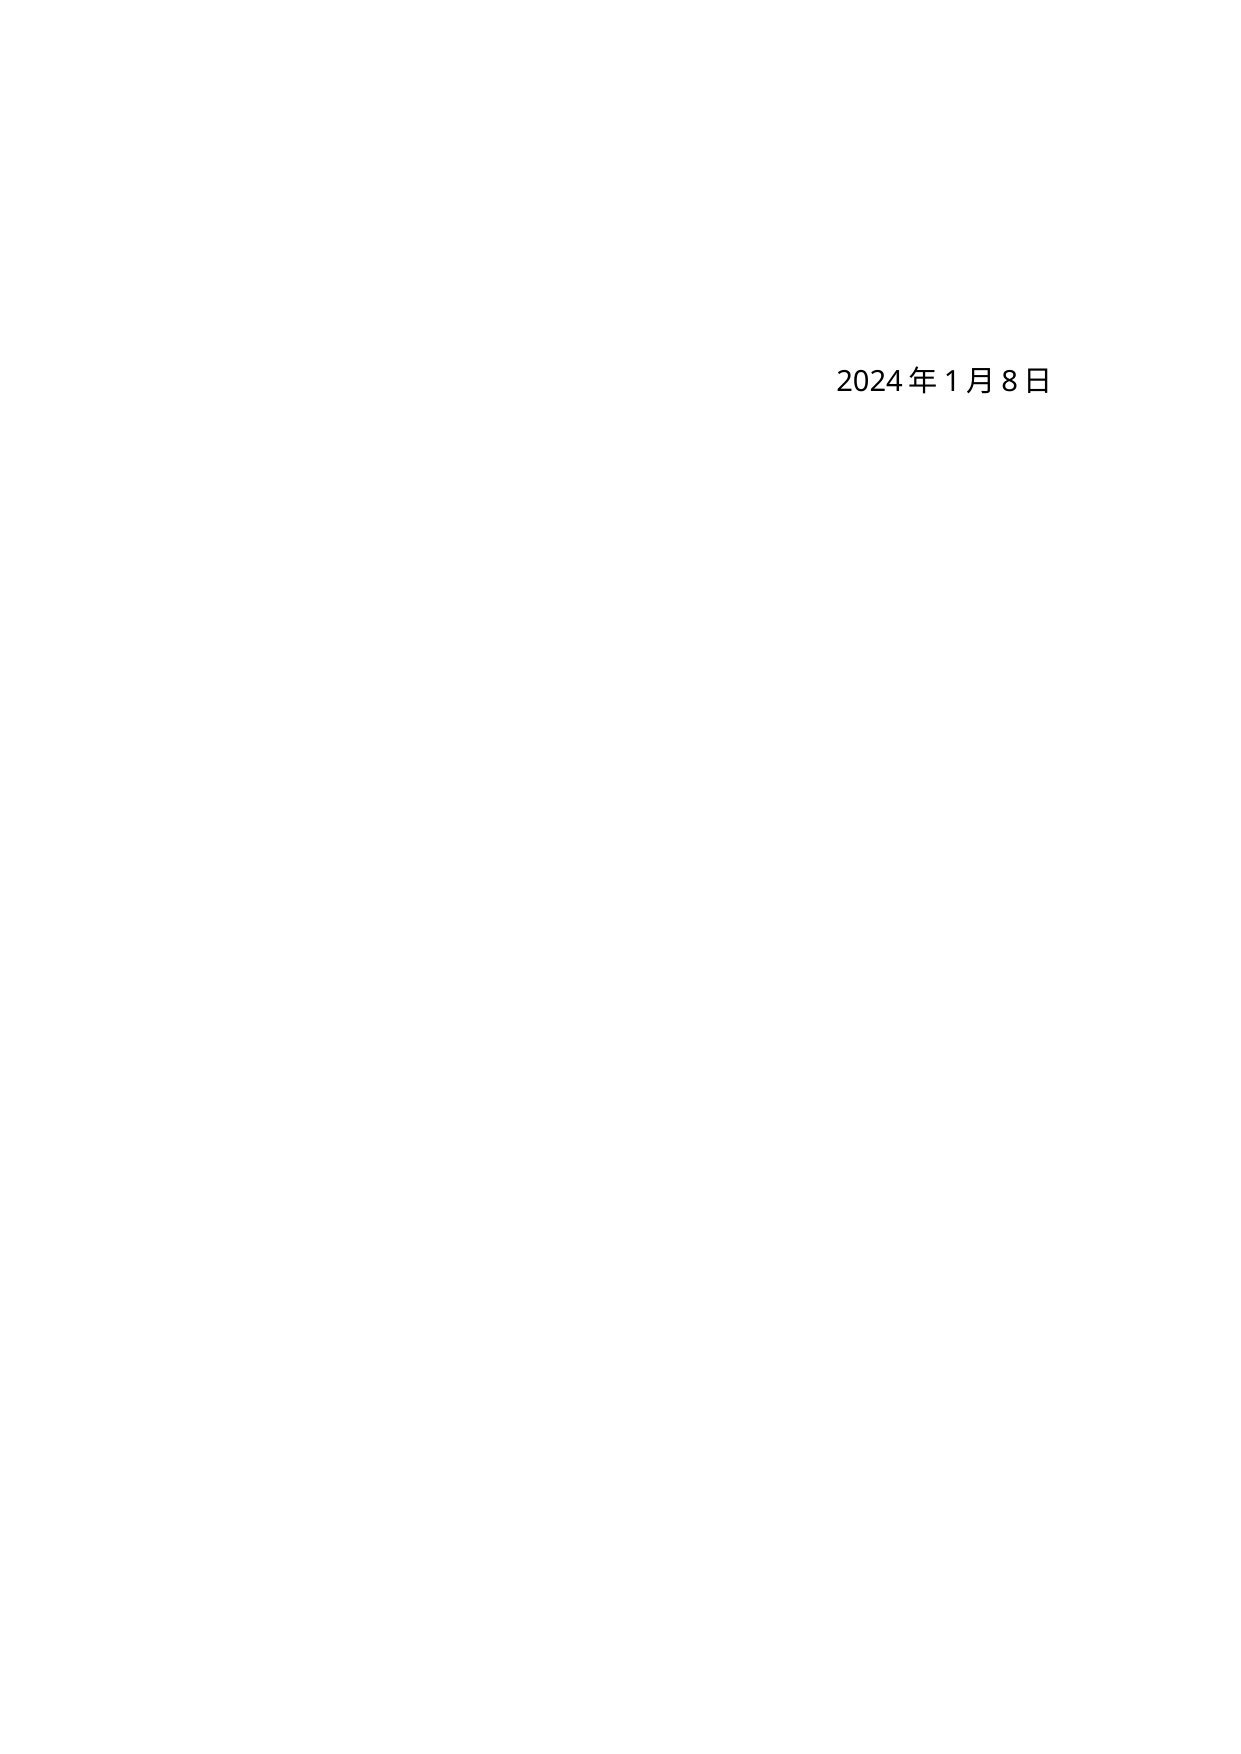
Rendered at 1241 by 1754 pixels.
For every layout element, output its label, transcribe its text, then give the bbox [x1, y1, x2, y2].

text 2024年1月8日 [187, 343, 1053, 404]
